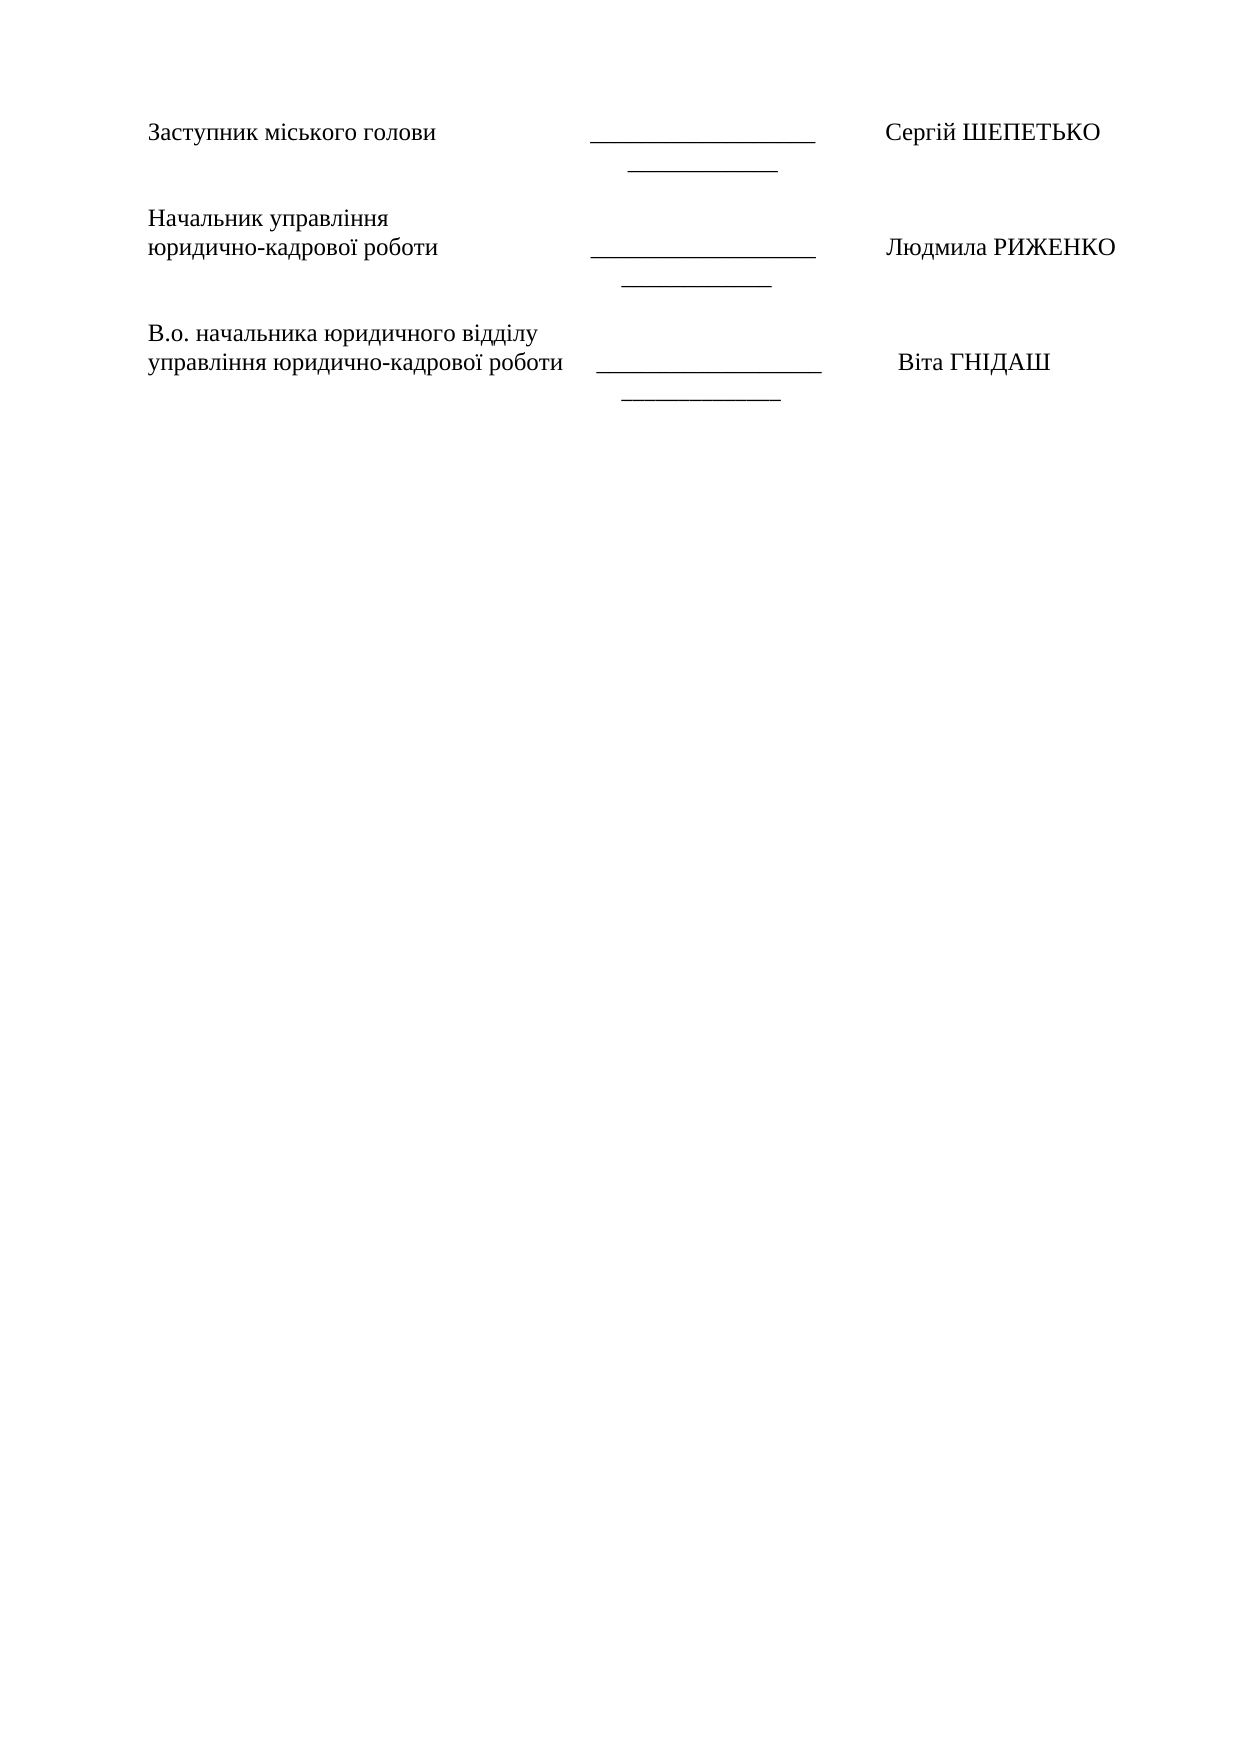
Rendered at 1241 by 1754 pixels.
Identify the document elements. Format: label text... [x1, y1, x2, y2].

text ______________ [148, 376, 1152, 404]
text ____________ [516, 261, 1152, 290]
text ____________ [590, 146, 1152, 175]
text управління юридично-кадрової роботи __________________ Віта ГНІДАШ [148, 347, 1152, 376]
text Начальник управління [148, 203, 1152, 232]
text В.о. начальника юридичного відділу [148, 318, 1152, 347]
text юридично-кадрової роботи __________________ Людмила РИЖЕНКО [148, 232, 1152, 261]
text Заступник міського голови __________________ Сергій ШЕПЕТЬКО [148, 117, 1152, 146]
